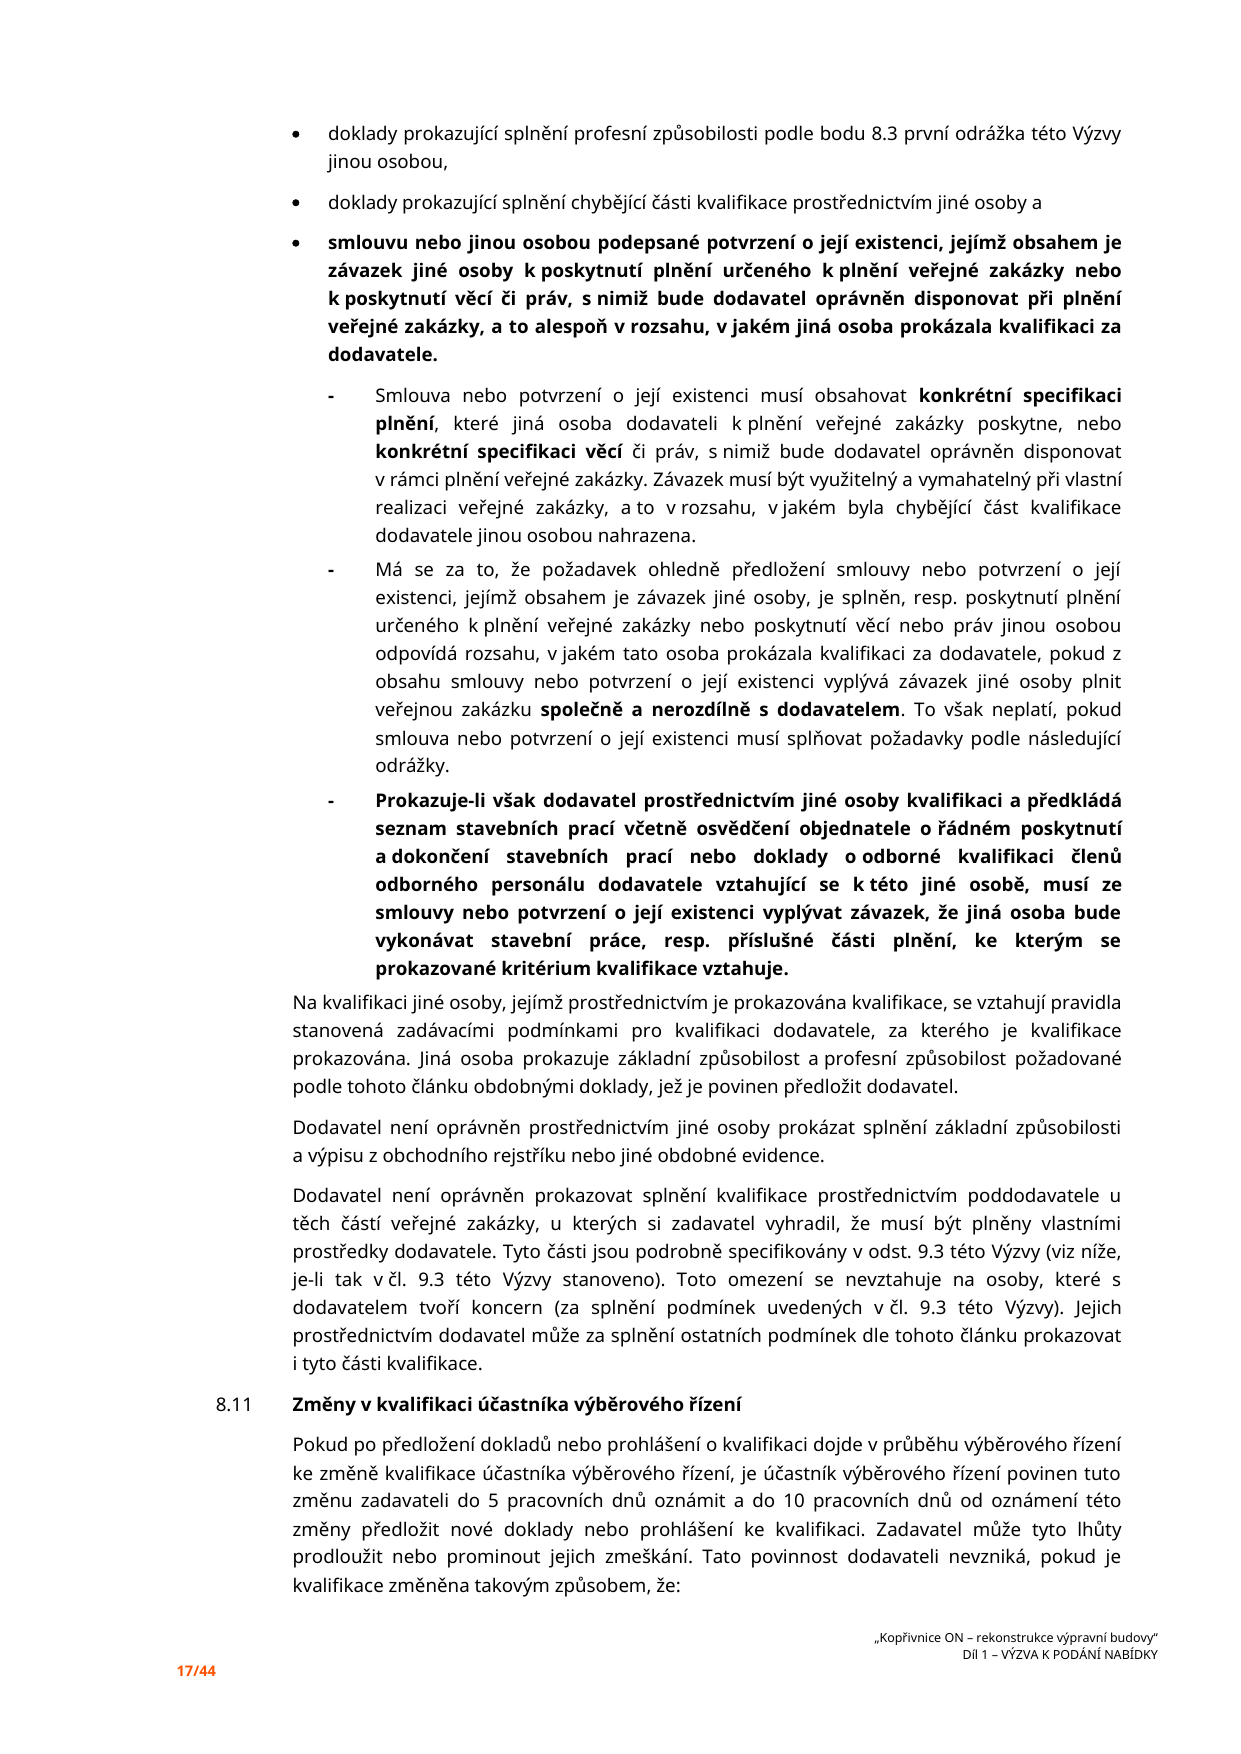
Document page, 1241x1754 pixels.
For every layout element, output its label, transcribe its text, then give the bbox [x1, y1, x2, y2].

text Na kvalifikaci jiné osoby, jejímž prostřednictvím je prokazována kvalifikace, se vztahují pravidla stanovená zadávacími podmínkami pro kvalifikaci dodavatele, za kterého je kvalifikace prokazována. Jiná osoba prokazuje základní způsobilost a profesní způsobilost požadované podle tohoto článku obdobnými doklady, jež je povinen předložit dodavatel. [292, 989, 1122, 1099]
text Pokud po předložení dokladů nebo prohlášení o kvalifikaci dojde v průběhu výběrového řízení ke změně kvalifikace účastníka výběrového řízení, je účastník výběrového řízení povinen tuto změnu zadavateli do 5 pracovních dnů oznámit a do 10 pracovních dnů od oznámení této změny předložit nové doklady nebo prohlášení ke kvalifikaci. Zadavatel může tyto lhůty prodloužit nebo prominout jejich zmeškání. Tato povinnost dodavateli nevzniká, pokud je kvalifikace změněna takovým způsobem, že: [292, 1432, 1122, 1597]
text Smlouva nebo potvrzení o její existenci musí obsahovat konkrétní specifikaci plnění, které jiná osoba dodavateli k plnění veřejné zakázky poskytne, nebo konkrétní specifikaci věcí či práv, s nimiž bude dodavatel oprávněn disponovat v rámci plnění veřejné zakázky. Závazek musí být využitelný a vymahatelný při vlastní realizaci veřejné zakázky, a to v rozsahu, v jakém byla chybějící část kvalifikace dodavatele jinou osobou nahrazena. [328, 382, 1122, 548]
text Prokazuje-li však dodavatel prostřednictvím jiné osoby kvalifikaci a předkládá seznam stavebních prací včetně osvědčení objednatele o řádném poskytnutí a dokončení stavebních prací nebo doklady o odborné kvalifikaci členů odborného personálu dodavatele vztahující se k této jiné osobě, musí ze smlouvy nebo potvrzení o její existenci vyplývat závazek, že jiná osoba bude vykonávat stavební práce, resp. příslušné části plnění, ke kterým se prokazované kritérium kvalifikace vztahuje. [328, 787, 1122, 981]
text Dodavatel není oprávněn prostřednictvím jiné osoby prokázat splnění základní způsobilosti a výpisu z obchodního rejstříku nebo jiné obdobné evidence. [292, 1114, 1122, 1168]
text doklady prokazující splnění profesní způsobilosti podle bodu 8.3 první odrážka této Výzvy jinou osobou, [292, 121, 1122, 174]
text Změny v kvalifikaci účastníka výběrového řízení [216, 1391, 1122, 1417]
text Má se za to, že požadavek ohledně předložení smlouvy nebo potvrzení o její existenci, jejímž obsahem je závazek jiné osoby, je splněn, resp. poskytnutí plnění určeného k plnění veřejné zakázky nebo poskytnutí věcí nebo práv jinou osobou odpovídá rozsahu, v jakém tato osoba prokázala kvalifikaci za dodavatele, pokud z obsahu smlouvy nebo potvrzení o její existenci vyplývá závazek jiné osoby plnit veřejnou zakázku společně a nerozdílně s dodavatelem. To však neplatí, pokud smlouva nebo potvrzení o její existenci musí splňovat požadavky podle následující odrážky. [328, 557, 1122, 778]
text Dodavatel není oprávněn prokazovat splnění kvalifikace prostřednictvím poddodavatele u těch částí veřejné zakázky, u kterých si zadavatel vyhradil, že musí být plněny vlastními prostředky dodavatele. Tyto části jsou podrobně specifikovány v odst. 9.3 této Výzvy (viz níže, je-li tak v čl. 9.3 této Výzvy stanoveno). Toto omezení se nevztahuje na osoby, které s dodavatelem tvoří koncern (za splnění podmínek uvedených v čl. 9.3 této Výzvy). Jejich prostřednictvím dodavatel může za splnění ostatních podmínek dle tohoto článku prokazovat i tyto části kvalifikace. [292, 1183, 1122, 1376]
text doklady prokazující splnění chybějící části kvalifikace prostřednictvím jiné osoby a [292, 189, 1122, 215]
text smlouvu nebo jinou osobou podepsané potvrzení o její existenci, jejímž obsahem je závazek jiné osoby k poskytnutí plnění určeného k plnění veřejné zakázky nebo k poskytnutí věcí či práv, s nimiž bude dodavatel oprávněn disponovat při plnění veřejné zakázky, a to alespoň v rozsahu, v jakém jiná osoba prokázala kvalifikaci za dodavatele. [292, 230, 1122, 367]
